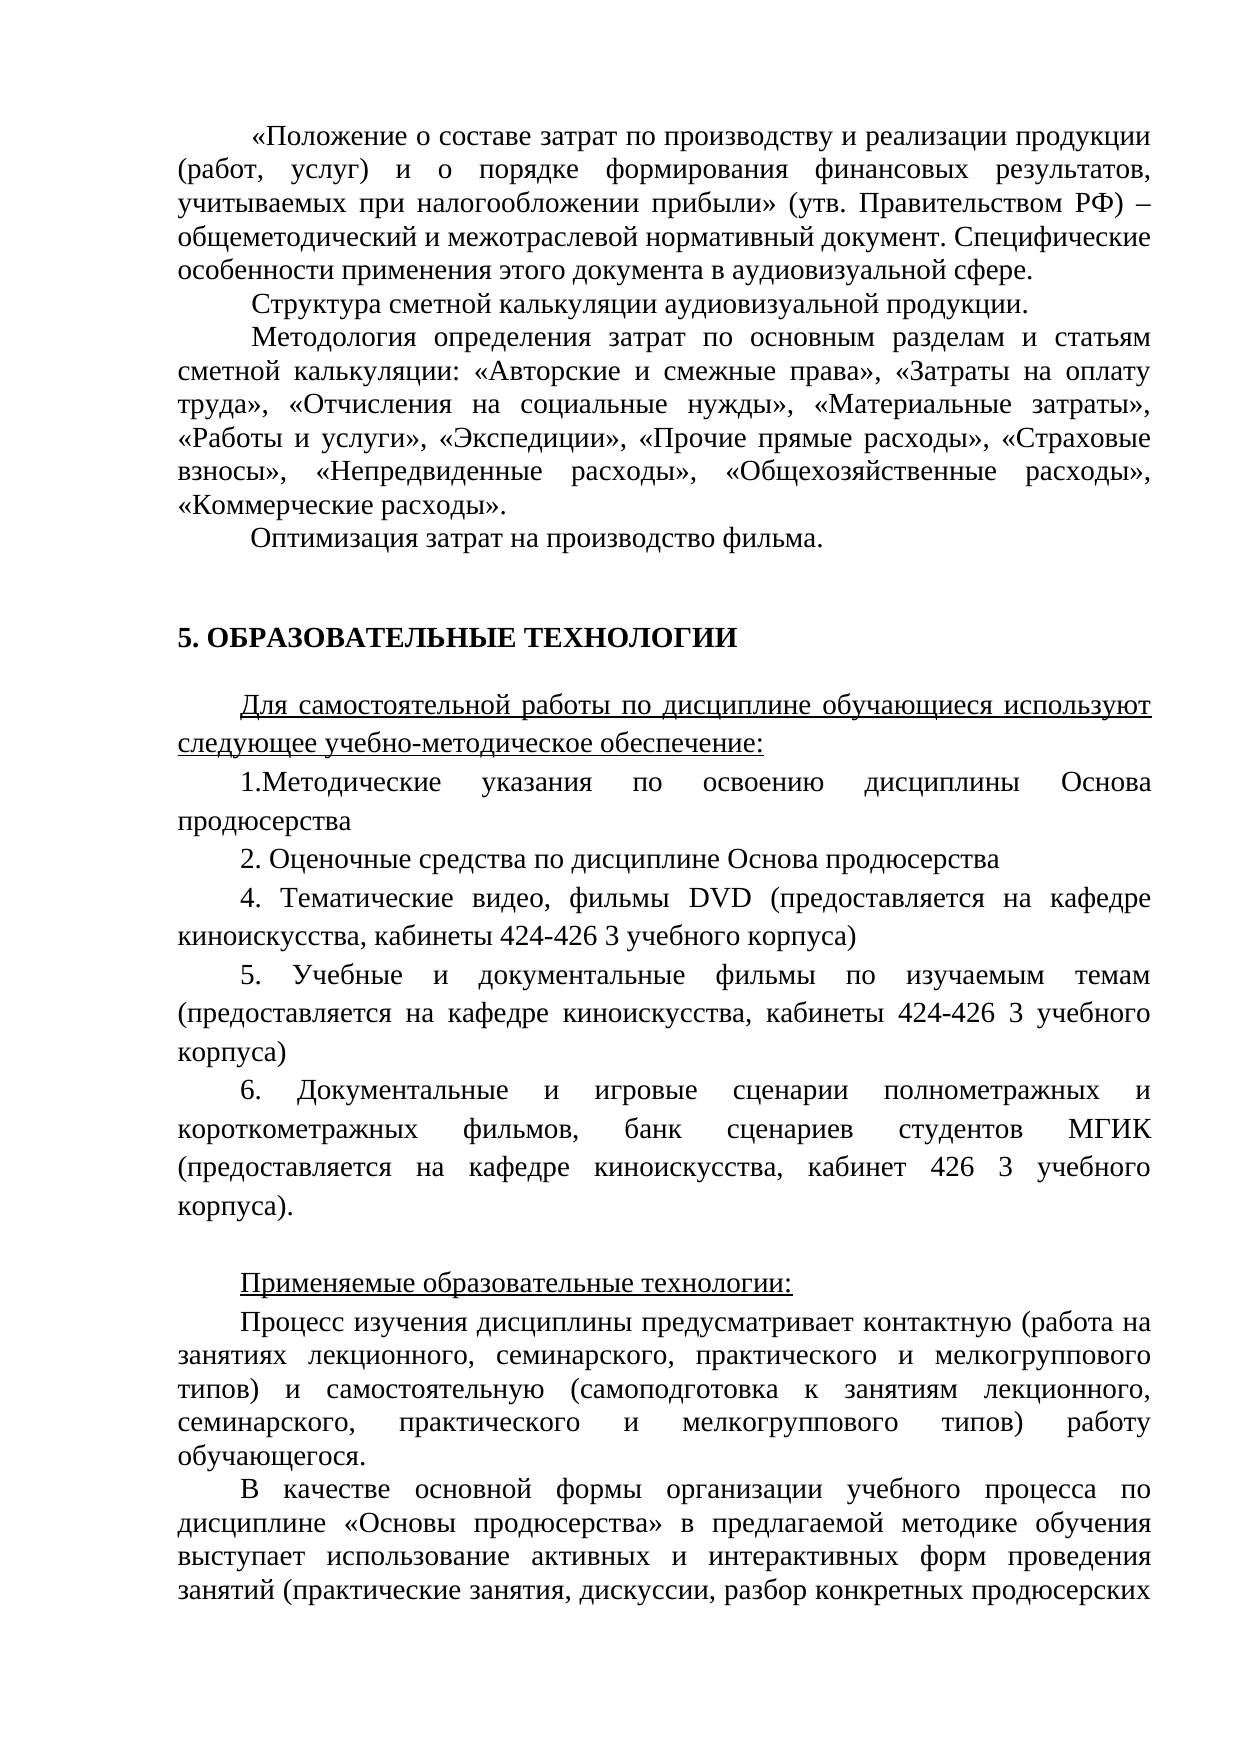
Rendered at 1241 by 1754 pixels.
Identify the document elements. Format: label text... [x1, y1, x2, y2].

text 5. ОБРАЗОВАТЕЛЬНЫЕ ТЕХНОЛОГИИ [177, 620, 1152, 653]
text 5. Учебные и документальные фильмы по изучаемым темам (предоставляется на кафедре киноискусства, кабинеты 424-426 3 учебного корпуса) [177, 957, 1152, 1067]
text 4. Тематические видео, фильмы DVD (предоставляется на кафедре киноискусства, кабинеты 424-426 3 учебного корпуса) [177, 880, 1152, 952]
text Для самостоятельной работы по дисциплине обучающиеся используют следующее учебно-методическое обеспечение: [177, 687, 1152, 759]
text Структура сметной калькуляции аудиовизуальной продукции. [177, 286, 1152, 319]
text «Положение о составе затрат по производству и реализации продукции (работ, услуг) и о порядке формирования финансовых результатов, учитываемых при налогообложении прибыли» (утв. Правительством РФ) – общеметодический и межотраслевой нормативный документ. Специфические особенности применения этого документа в аудиовизуальной сфере. [177, 118, 1152, 286]
text Применяемые образовательные технологии: [177, 1265, 1152, 1299]
text Процесс изучения дисциплины предусматривает контактную (работа на занятиях лекционного, семинарского, практического и мелкогруппового типов) и самостоятельную (самоподготовка к занятиям лекционного, семинарского, практического и мелкогруппового типов) работу обучающегося. [177, 1304, 1152, 1471]
text 1.Методические указания по освоению дисциплины Основа продюсерства [177, 764, 1152, 836]
text 6. Документальные и игровые сценарии полнометражных и короткометражных фильмов, банк сценариев студентов МГИК (предоставляется на кафедре киноискусства, кабинет 426 3 учебного корпуса). [177, 1072, 1152, 1222]
text Оптимизация затрат на производство фильма. [177, 521, 1152, 554]
text 2. Оценочные средства по дисциплине Основа продюсерства [177, 841, 1152, 875]
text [177, 1471, 1152, 1606]
text Методология определения затрат по основным разделам и статьям сметной калькуляции: «Авторские и смежные права», «Затраты на оплату труда», «Отчисления на социальные нужды», «Материальные затраты», «Работы и услуги», «Экспедиции», «Прочие прямые расходы», «Страховые взносы», «Непредвиденные расходы», «Общехозяйственные расходы», «Коммерческие расходы». [177, 319, 1152, 521]
